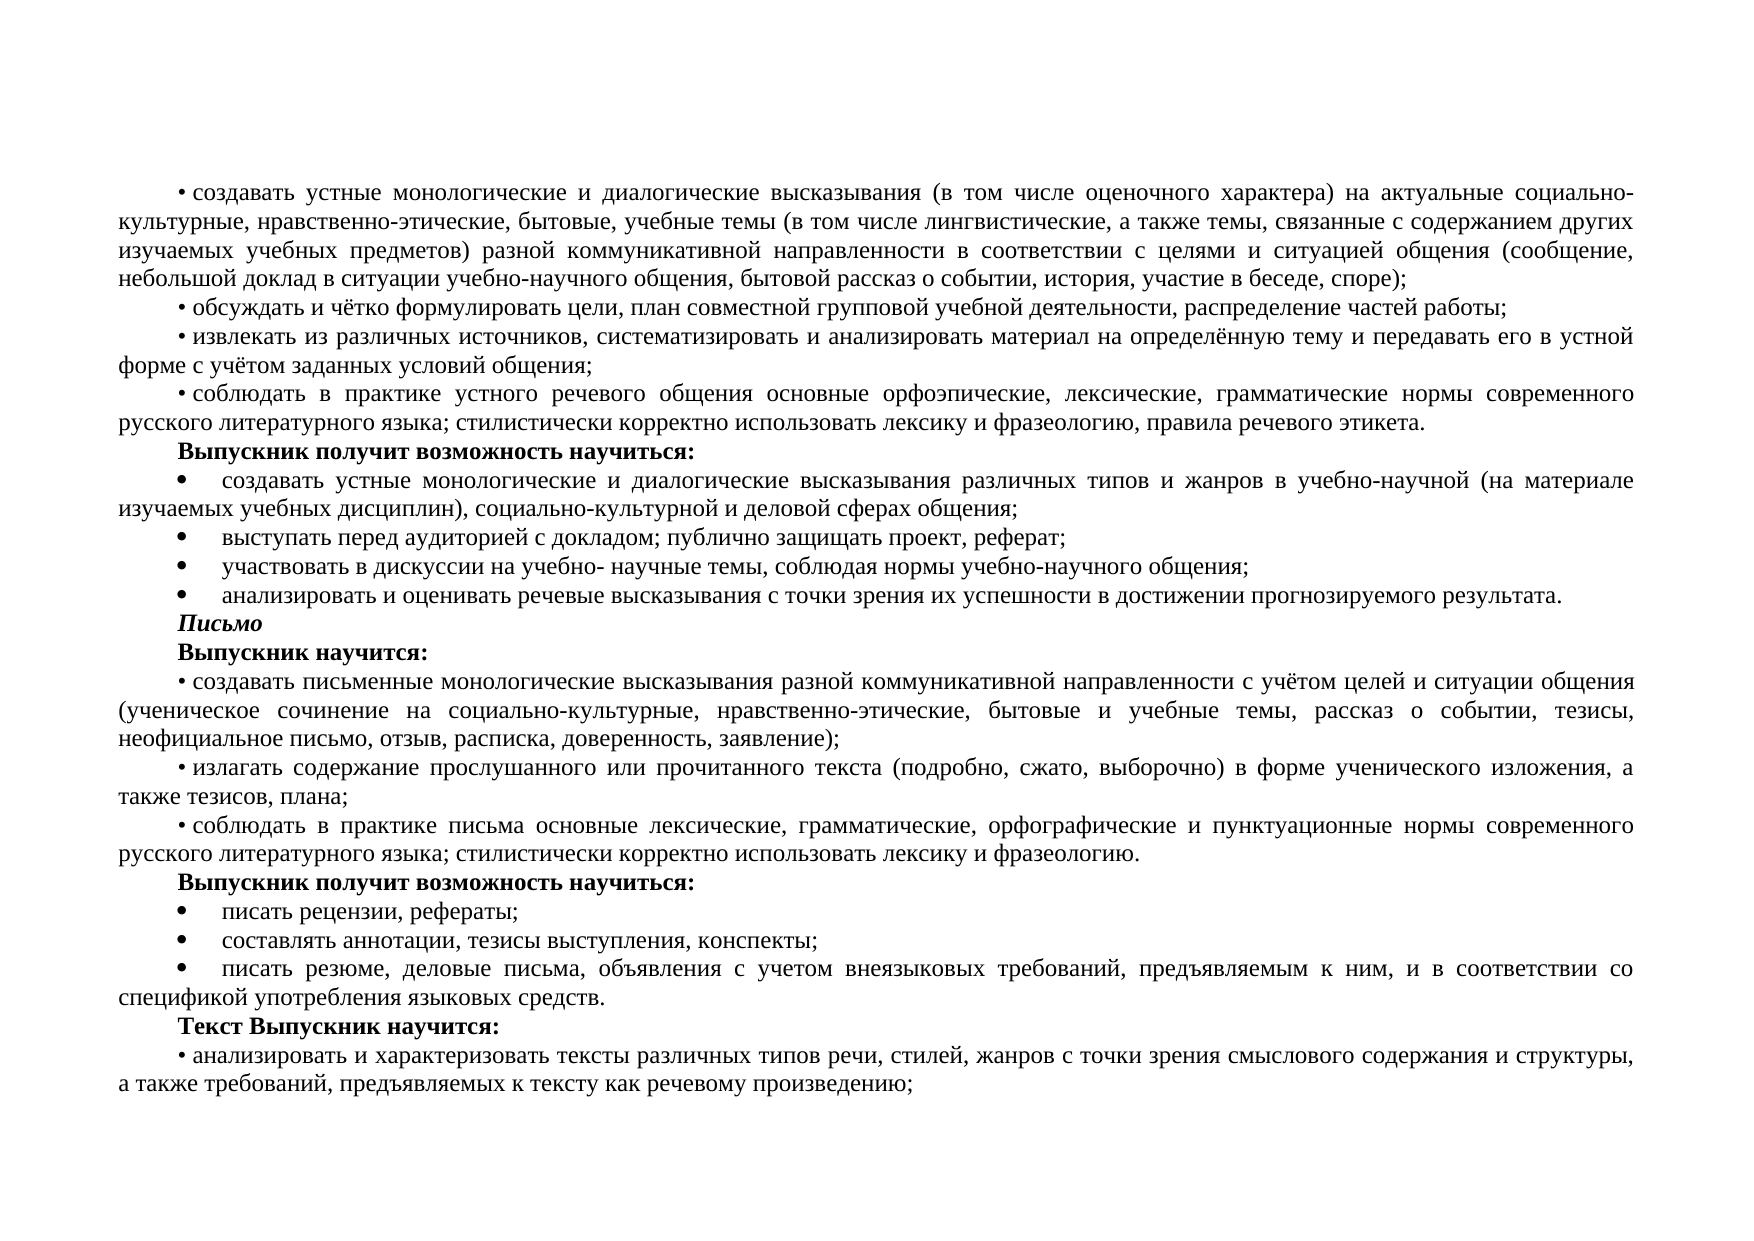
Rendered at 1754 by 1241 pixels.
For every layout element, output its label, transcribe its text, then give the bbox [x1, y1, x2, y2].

text • извлекать из различных источников, систематизировать и анализировать материал на определённую тему и передавать его в устной форме с учётом заданных условий общения; [118, 321, 1636, 378]
text Выпускник научится: [118, 637, 1636, 666]
text Выпускник получит возможность научиться: [118, 436, 1636, 465]
text • соблюдать в практике устного речевого общения основные орфоэпические, лексические, грамматические нормы современного русского литературного языка; стилистически корректно использовать лексику и фразеологию, правила речевого этикета. [118, 378, 1636, 436]
text • создавать устные монологические и диалогические высказывания (в том числе оценочного характера) на актуальные социально-культурные, нравственно-этические, бытовые, учебные темы (в том числе лингвистические, а также темы, связанные с содержанием других изучаемых учебных предметов) разной коммуникативной направленности в соответствии с целями и ситуацией общения (сообщение, небольшой доклад в ситуации учебно-научного общения, бытовой рассказ о событии, история, участие в беседе, споре); [118, 177, 1636, 292]
text • обсуждать и чётко формулировать цели, план совместной групповой учебной деятельности, распределение частей работы; [118, 292, 1636, 321]
list создавать устные монологические и диалогические высказывания различных типов и жанров в учебно-научной (на материале изучаемых учебных дисциплин), социально-культурной и деловой сферах общения; [118, 465, 1636, 522]
text • анализировать и характеризовать тексты различных типов речи, стилей, жанров с точки зрения смыслового содержания и структуры, а также требований, предъявляемых к тексту как речевому произведению; [118, 1040, 1636, 1097]
list писать рецензии, рефераты; [118, 896, 1636, 925]
list писать резюме, деловые письма, объявления с учетом внеязыковых требований, предъявляемым к ним, и в соответствии со спецификой употребления языковых средств. [118, 953, 1636, 1011]
list составлять аннотации, тезисы выступления, конспекты; [118, 925, 1636, 953]
list выступать перед аудиторией с докладом; публично защищать проект, реферат; [118, 522, 1636, 551]
list участвовать в дискуссии на учебно- научные темы, соблюдая нормы учебно-научного общения; [118, 551, 1636, 580]
text Письмо [118, 608, 1636, 637]
text • создавать письменные монологические высказывания разной коммуникативной направленности с учётом целей и ситуации общения (ученическое сочинение на социально-культурные, нравственно-этические, бытовые и учебные темы, рассказ о событии, тезисы, неофициальное письмо, отзыв, расписка, доверенность, заявление); [118, 666, 1636, 752]
text Текст Выпускник научится: [118, 1011, 1636, 1040]
text • соблюдать в практике письма основные лексические, грамматические, орфографические и пунктуационные нормы современного русского литературного языка; стилистически корректно использовать лексику и фразеологию. [118, 810, 1636, 867]
list анализировать и оценивать речевые высказывания с точки зрения их успешности в достижении прогнозируемого результата. [118, 580, 1636, 608]
text • излагать содержание прослушанного или прочитанного текста (подробно, сжато, выборочно) в форме ученического изложения, а также тезисов, плана; [118, 752, 1636, 810]
text Выпускник получит возможность научиться: [118, 867, 1636, 896]
